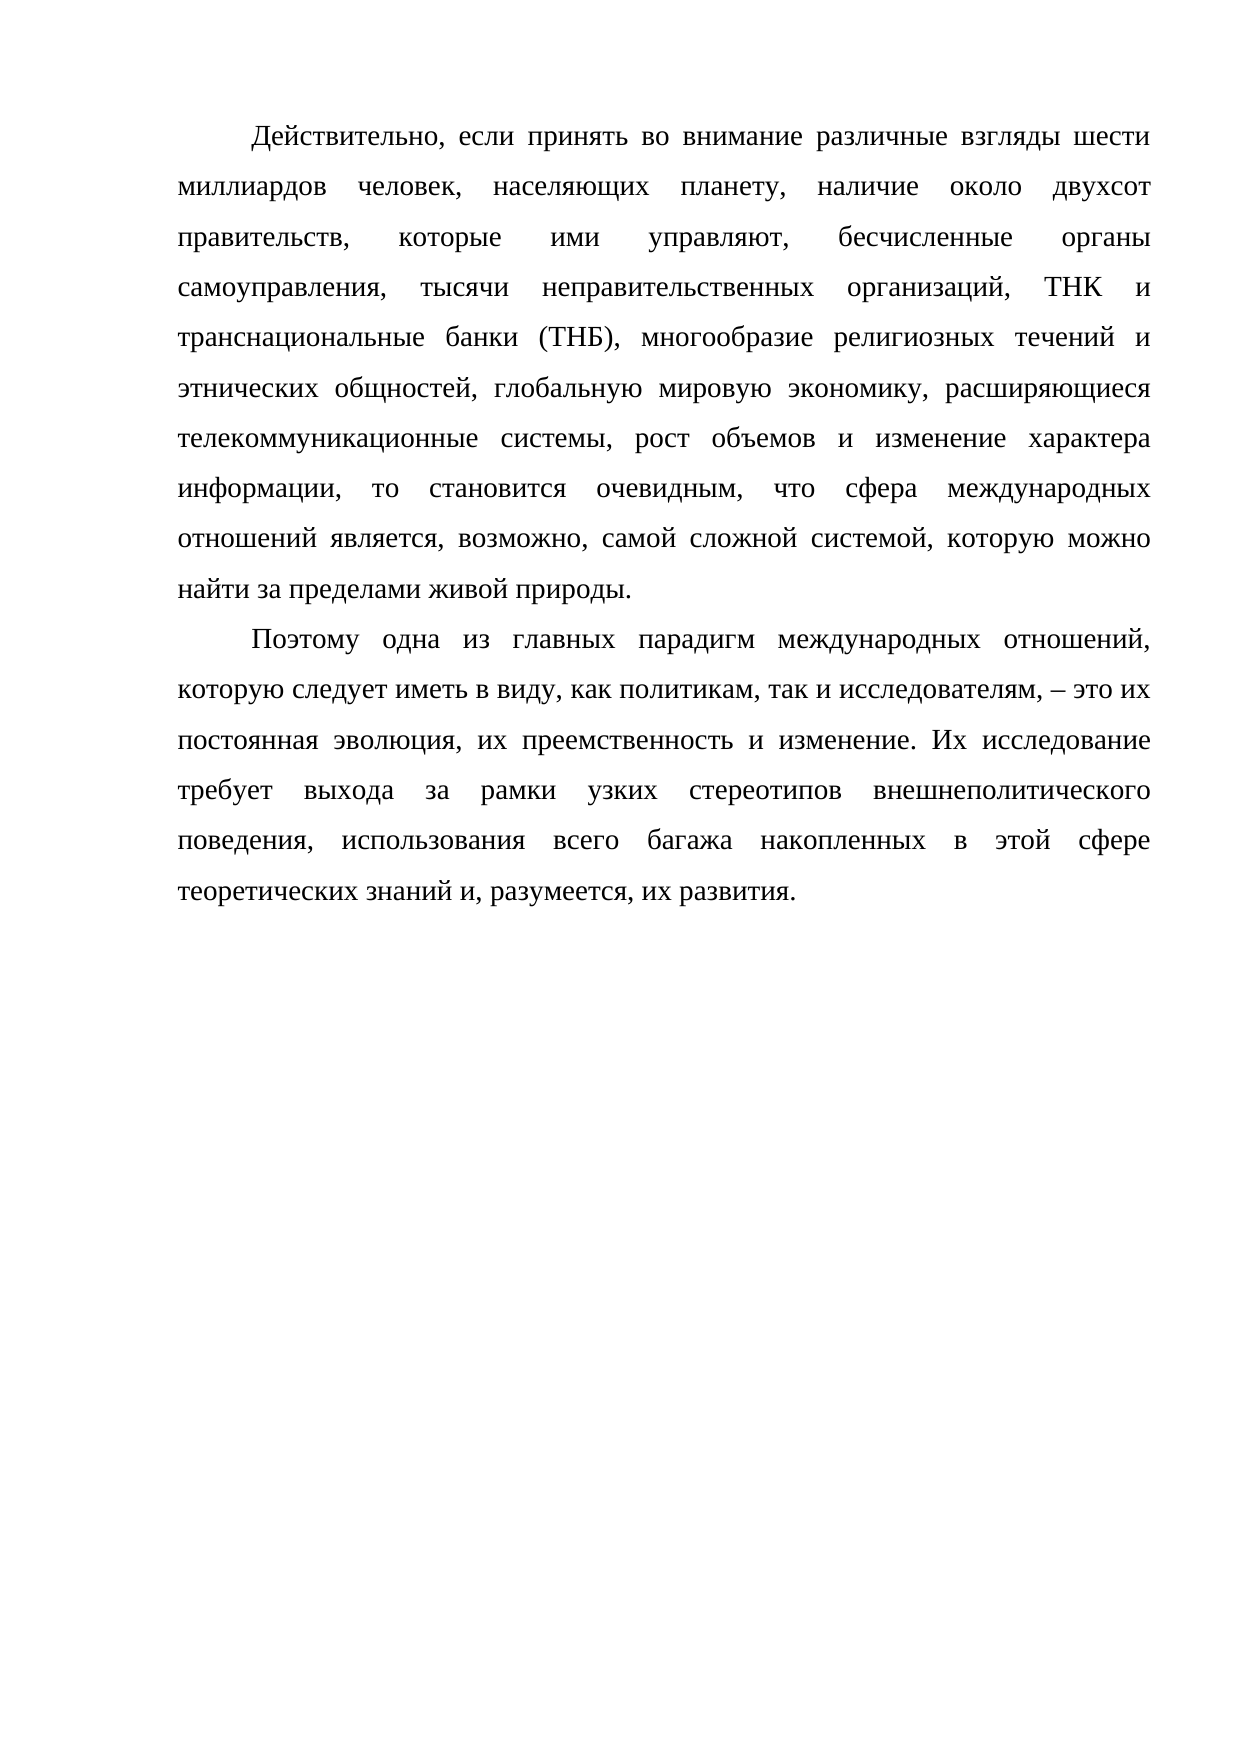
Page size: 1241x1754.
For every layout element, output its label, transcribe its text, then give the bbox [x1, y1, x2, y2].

text Поэтому одна из главных парадигм международных отношений, которую следует иметь в виду, как политикам, так и исследователям, – это их постоянная эволюция, их преемственность и изменение. Их исследование требует выхода за рамки узких стереотипов внешнеполитического поведения, использования всего багажа накопленных в этой сфере теоретических знаний и, разумеется, их развития. [177, 621, 1152, 906]
text Действительно, если принять во внимание различные взгляды шести миллиардов человек, населяющих планету, наличие около двухсот правительств, которые ими управляют, бесчисленные органы самоуправления, тысячи неправительственных организаций, ТНК и транснациональные банки (ТНБ), многообразие религиозных течений и этнических общностей, глобальную мировую экономику, расширяющиеся телекоммуникационные системы, рост объемов и изменение характера информации, то становится очевидным, что сфера международных отношений является, возможно, самой сложной системой, которую можно найти за пределами живой природы. [177, 118, 1152, 604]
